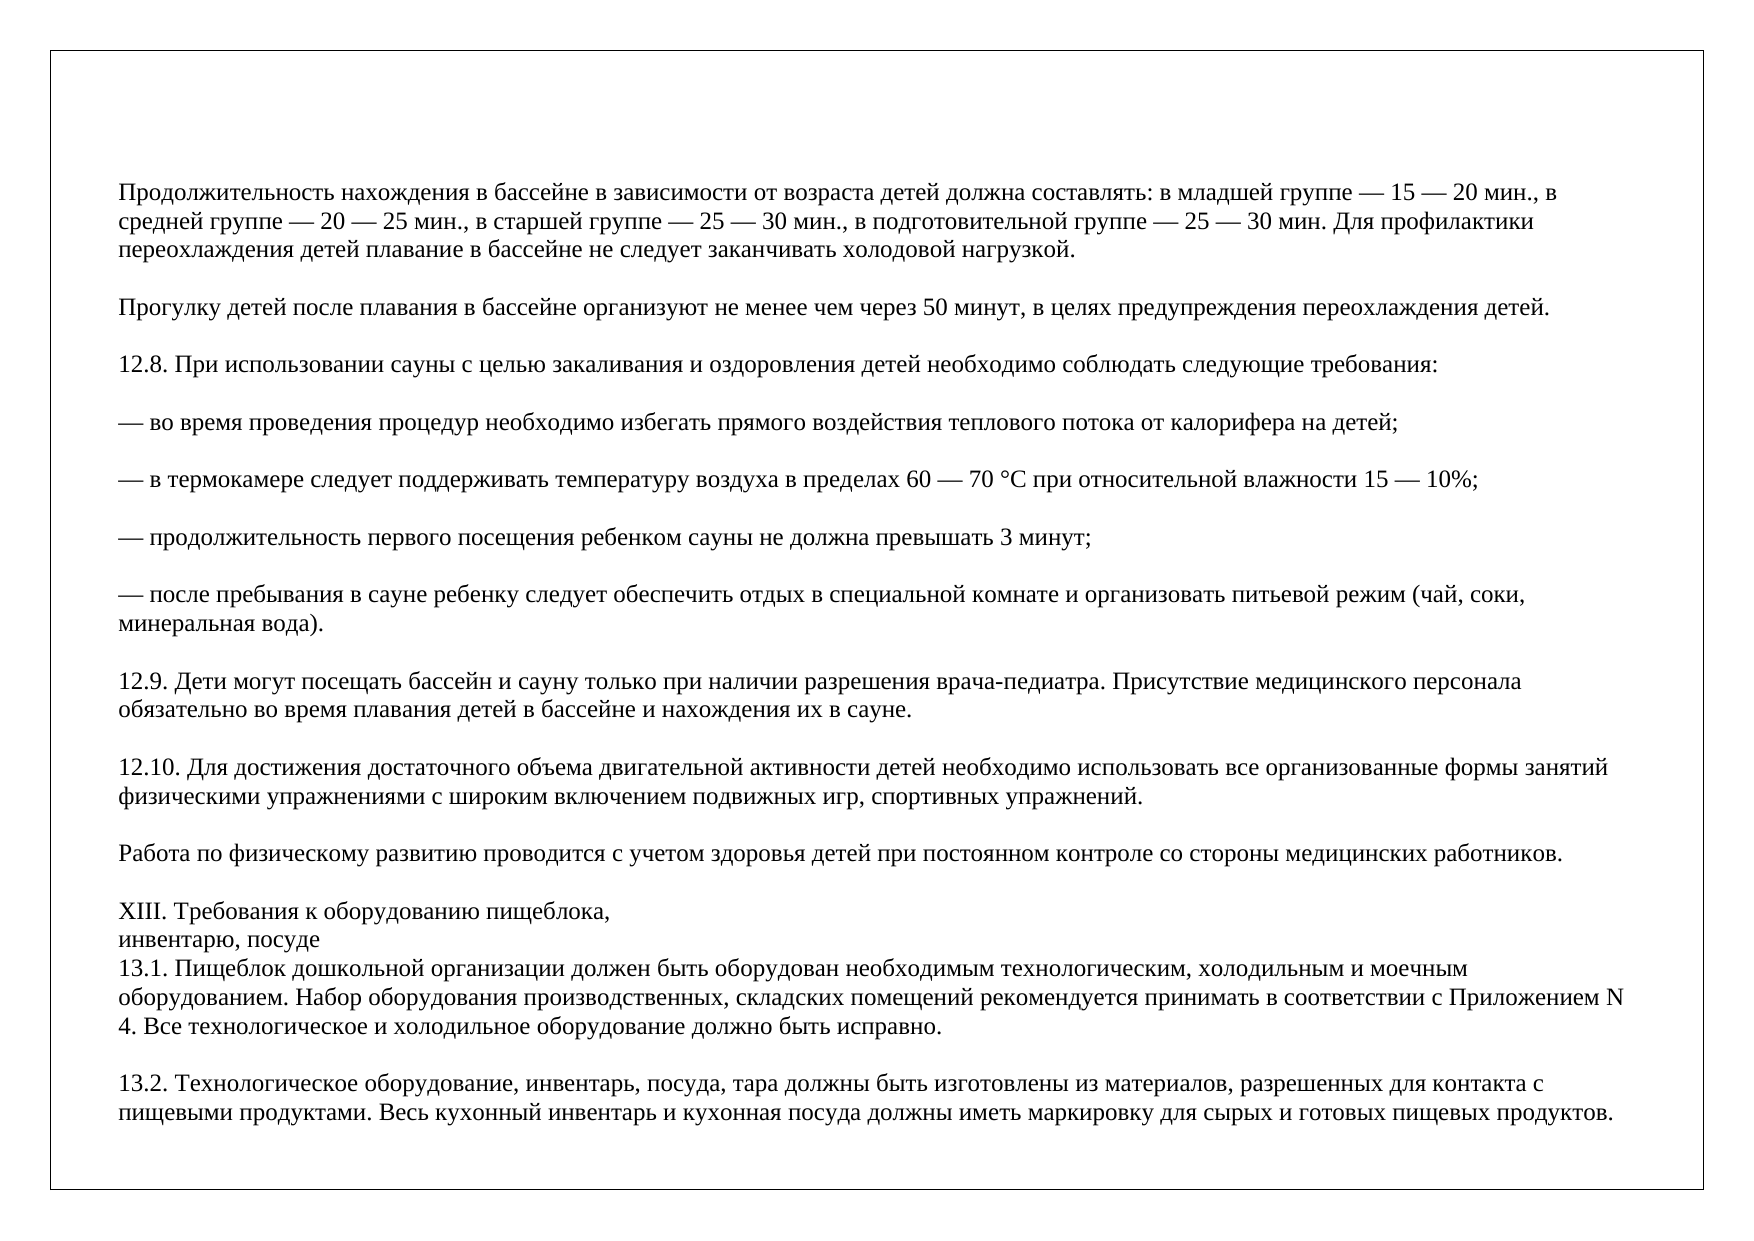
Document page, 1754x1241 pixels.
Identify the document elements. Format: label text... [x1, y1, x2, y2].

text 12.9. Дети могут посещать бассейн и сауну только при наличии разрешения врача-педиатра. Присутствие медицинского персонала обязательно во время плавания детей в бассейне и нахождения их в сауне. [118, 666, 1636, 723]
text — продолжительность первого посещения ребенком сауны не должна превышать 3 минут; [118, 522, 1636, 551]
text Прогулку детей после плавания в бассейне организуют не менее чем через 50 минут, в целях предупреждения переохлаждения детей. [118, 292, 1636, 321]
text — в термокамере следует поддерживать температуру воздуха в пределах 60 — 70 °C при относительной влажности 15 — 10%; [118, 464, 1636, 493]
text — после пребывания в сауне ребенку следует обеспечить отдых в специальной комнате и организовать питьевой режим (чай, соки, минеральная вода). [118, 579, 1636, 637]
text 12.8. При использовании сауны с целью закаливания и оздоровления детей необходимо соблюдать следующие требования: [118, 349, 1636, 378]
text инвентарю, посуде [118, 924, 1636, 953]
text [118, 1068, 1636, 1126]
text — во время проведения процедур необходимо избегать прямого воздействия теплового потока от калорифера на детей; [118, 407, 1636, 436]
text Продолжительность нахождения в бассейне в зависимости от возраста детей должна составлять: в младшей группе — 15 — 20 мин., в средней группе — 20 — 25 мин., в старшей группе — 25 — 30 мин., в подготовительной группе — 25 — 30 мин. Для профилактики переохлаждения детей плавание в бассейне не следует заканчивать холодовой нагрузкой. [118, 177, 1636, 263]
text 13.1. Пищеблок дошкольной организации должен быть оборудован необходимым технологическим, холодильным и моечным оборудованием. Набор оборудования производственных, складских помещений рекомендуется принимать в соответствии с Приложением N 4. Все технологическое и холодильное оборудование должно быть исправно. [118, 953, 1636, 1039]
text 12.10. Для достижения достаточного объема двигательной активности детей необходимо использовать все организованные формы занятий физическими упражнениями с широким включением подвижных игр, спортивных упражнений. [118, 752, 1636, 809]
text Работа по физическому развитию проводится с учетом здоровья детей при постоянном контроле со стороны медицинских работников. [118, 838, 1636, 867]
text XIII. Требования к оборудованию пищеблока, [118, 896, 1636, 924]
